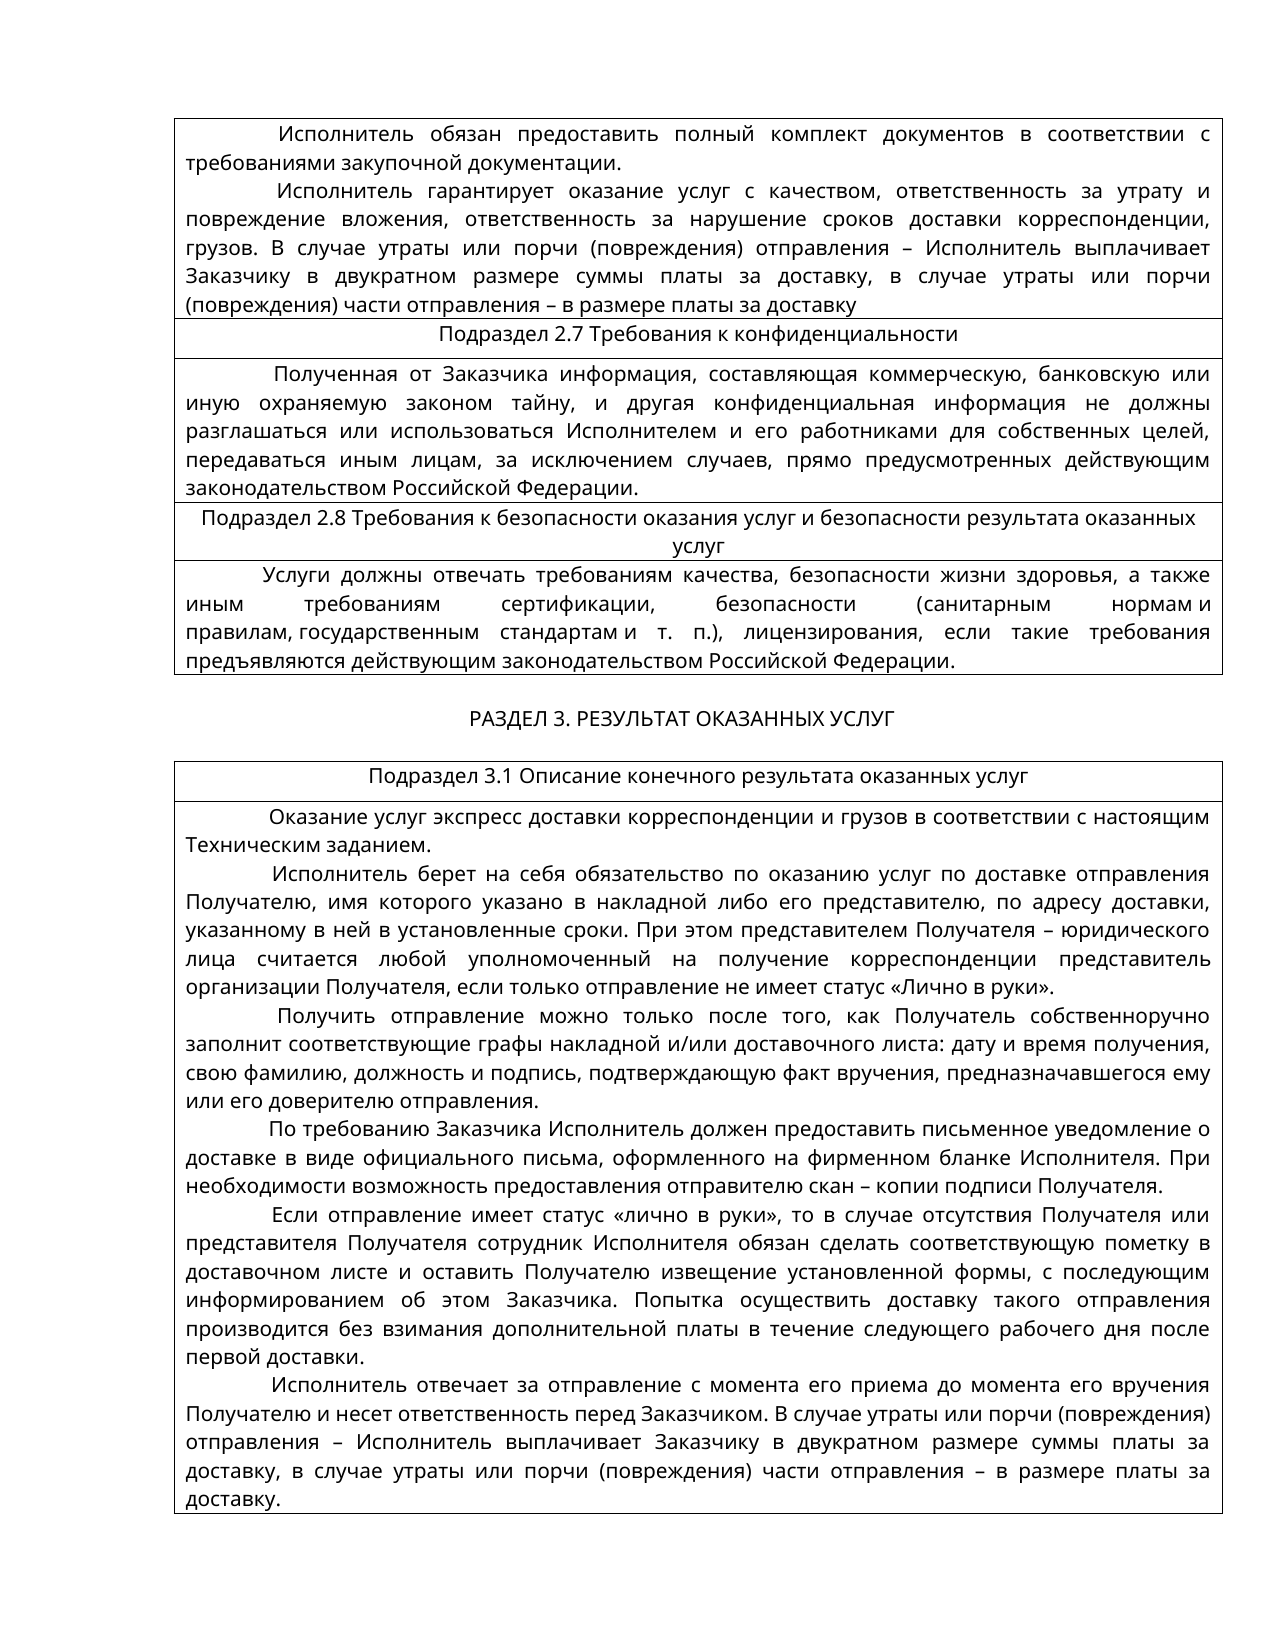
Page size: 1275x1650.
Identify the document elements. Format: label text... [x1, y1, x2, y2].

table_cell Исполнитель обязан предоставить полный комплект документов в соответствии с требованиями закупочной документации. Исполнитель гарантирует оказание услуг с качеством, ответственность за утрату и повреждение вложения, ответственность за нарушение сроков доставки корреспонденции, грузов. В случае утраты или порчи (повреждения) отправления – Исполнитель выплачивает Заказчику в двукратном размере суммы платы за доставку, в случае утраты или порчи (повреждения) части отправления – в размере платы за доставку [175, 119, 1222, 318]
table_header Подраздел 3.1 Описание конечного результата оказанных услуг [175, 762, 1222, 801]
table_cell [175, 802, 1222, 1513]
text РАЗДЕЛ 3. РЕЗУЛЬТАТ ОКАЗАННЫХ УСЛУГ [177, 704, 1186, 732]
table_cell Услуги должны отвечать требованиям качества, безопасности жизни здоровья, а также иным требованиям сертификации, безопасности (санитарным нормам и правилам, государственным стандартам и т. п.), лицензирования, если такие требования предъявляются действующим законодательством Российской Федерации. [175, 561, 1222, 674]
table_cell Полученная от Заказчика информация, составляющая коммерческую, банковскую или иную охраняемую законом тайну, и другая конфиденциальная информация не должны разглашаться или использоваться Исполнителем и его работниками для собственных целей, передаваться иным лицам, за исключением случаев, прямо предусмотренных действующим законодательством Российской Федерации. [175, 359, 1222, 502]
table_cell Подраздел 2.8 Требования к безопасности оказания услуг и безопасности результата оказанных услуг [175, 503, 1222, 559]
table_cell Подраздел 2.7 Требования к конфиденциальности [175, 319, 1222, 358]
